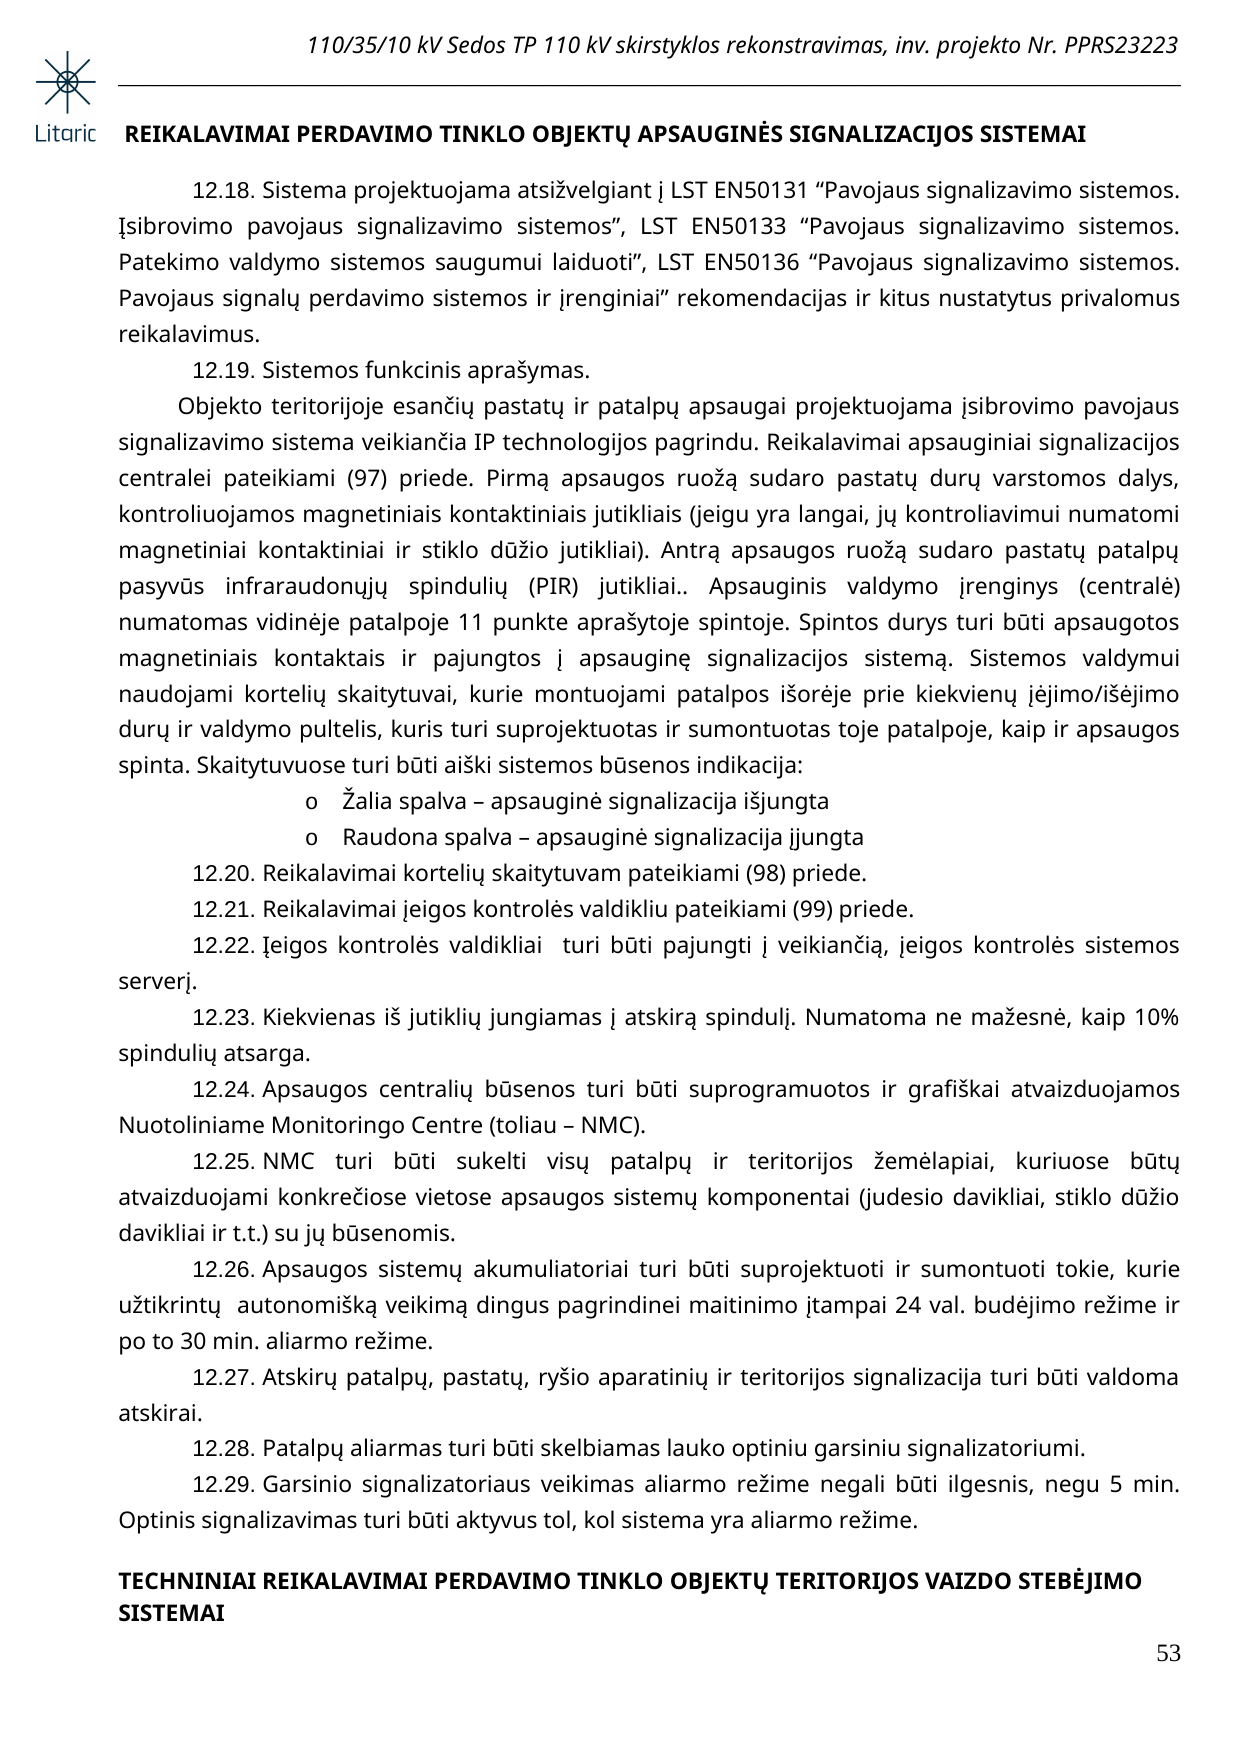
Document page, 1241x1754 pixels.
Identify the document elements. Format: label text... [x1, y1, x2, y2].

list Įeigos kontrolės valdikliai turi būti pajungti į veikiančią, įeigos kontrolės sistemos serverį. [118, 929, 1181, 996]
list Sistemos funkcinis aprašymas. [118, 354, 1181, 385]
title REIKALAVIMAI PERDAVIMO TINKLO OBJEKTŲ APSAUGINĖS SIGNALIZACIJOS SISTEMAI [118, 118, 1181, 149]
list Kiekvienas iš jutiklių jungiamas į atskirą spindulį. Numatoma ne mažesnė, kaip 10% spindulių atsarga. [118, 1001, 1181, 1068]
list Apsaugos sistemų akumuliatoriai turi būti suprojektuoti ir sumontuoti tokie, kurie užtikrintų autonomišką veikimą dingus pagrindinei maitinimo įtampai 24 val. budėjimo režime ir po to 30 min. aliarmo režime. [118, 1253, 1181, 1356]
list NMC turi būti sukelti visų patalpų ir teritorijos žemėlapiai, kuriuose būtų atvaizduojami konkrečiose vietose apsaugos sistemų komponentai (judesio davikliai, stiklo dūžio davikliai ir t.t.) su jų būsenomis. [118, 1145, 1181, 1248]
title TECHNINIAI REIKALAVIMAI PERDAVIMO TINKLO OBJEKTŲ TERITORIJOS VAIZDO STEBĖJIMO SISTEMAI [118, 1565, 1181, 1628]
list Patalpų aliarmas turi būti skelbiamas lauko optiniu garsiniu signalizatoriumi. [118, 1432, 1181, 1464]
picture [36, 51, 96, 142]
list Reikalavimai įeigos kontrolės valdikliu pateikiami (99) priede. [118, 893, 1181, 924]
list Apsaugos centralių būsenos turi būti suprogramuotos ir grafiškai atvaizduojamos Nuotoliniame Monitoringo Centre (toliau – NMC). [118, 1073, 1181, 1140]
list Žalia spalva – apsauginė signalizacija išjungta [304, 785, 1181, 817]
text Objekto teritorijoje esančių pastatų ir patalpų apsaugai projektuojama įsibrovimo pavojaus signalizavimo sistema veikiančia IP technologijos pagrindu. Reikalavimai apsauginiai signalizacijos centralei pateikiami (97) priede. Pirmą apsaugos ruožą sudaro pastatų durų varstomos dalys, kontroliuojamos magnetiniais kontaktiniais jutikliais (jeigu yra langai, jų kontroliavimui numatomi magnetiniai kontaktiniai ir stiklo dūžio jutikliai). Antrą apsaugos ruožą sudaro pastatų patalpų pasyvūs infraraudonųjų spindulių (PIR) jutikliai.. Apsauginis valdymo įrenginys (centralė) numatomas vidinėje patalpoje 11 punkte aprašytoje spintoje. Spintos durys turi būti apsaugotos magnetiniais kontaktais ir pajungtos į apsauginę signalizacijos sistemą. Sistemos valdymui naudojami kortelių skaitytuvai, kurie montuojami patalpos išorėje prie kiekvienų įėjimo/išėjimo durų ir valdymo pultelis, kuris turi suprojektuotas ir sumontuotas toje patalpoje, kaip ir apsaugos spinta. Skaitytuvuose turi būti aiški sistemos būsenos indikacija: [118, 390, 1181, 781]
list Garsinio signalizatoriaus veikimas aliarmo režime negali būti ilgesnis, negu 5 min. Optinis signalizavimas turi būti aktyvus tol, kol sistema yra aliarmo režime. [118, 1468, 1181, 1536]
list Atskirų patalpų, pastatų, ryšio aparatinių ir teritorijos signalizacija turi būti valdoma atskirai. [118, 1361, 1181, 1428]
list Reikalavimai kortelių skaitytuvam pateikiami (98) priede. [118, 857, 1181, 889]
list Raudona spalva – apsauginė signalizacija įjungta [304, 821, 1181, 853]
list Sistema projektuojama atsižvelgiant į LST EN50131 “Pavojaus signalizavimo sistemos. Įsibrovimo pavojaus signalizavimo sistemos”, LST EN50133 “Pavojaus signalizavimo sistemos. Patekimo valdymo sistemos saugumui laiduoti”, LST EN50136 “Pavojaus signalizavimo sistemos. Pavojaus signalų perdavimo sistemos ir įrenginiai” rekomendacijas ir kitus nustatytus privalomus reikalavimus. [118, 174, 1181, 349]
